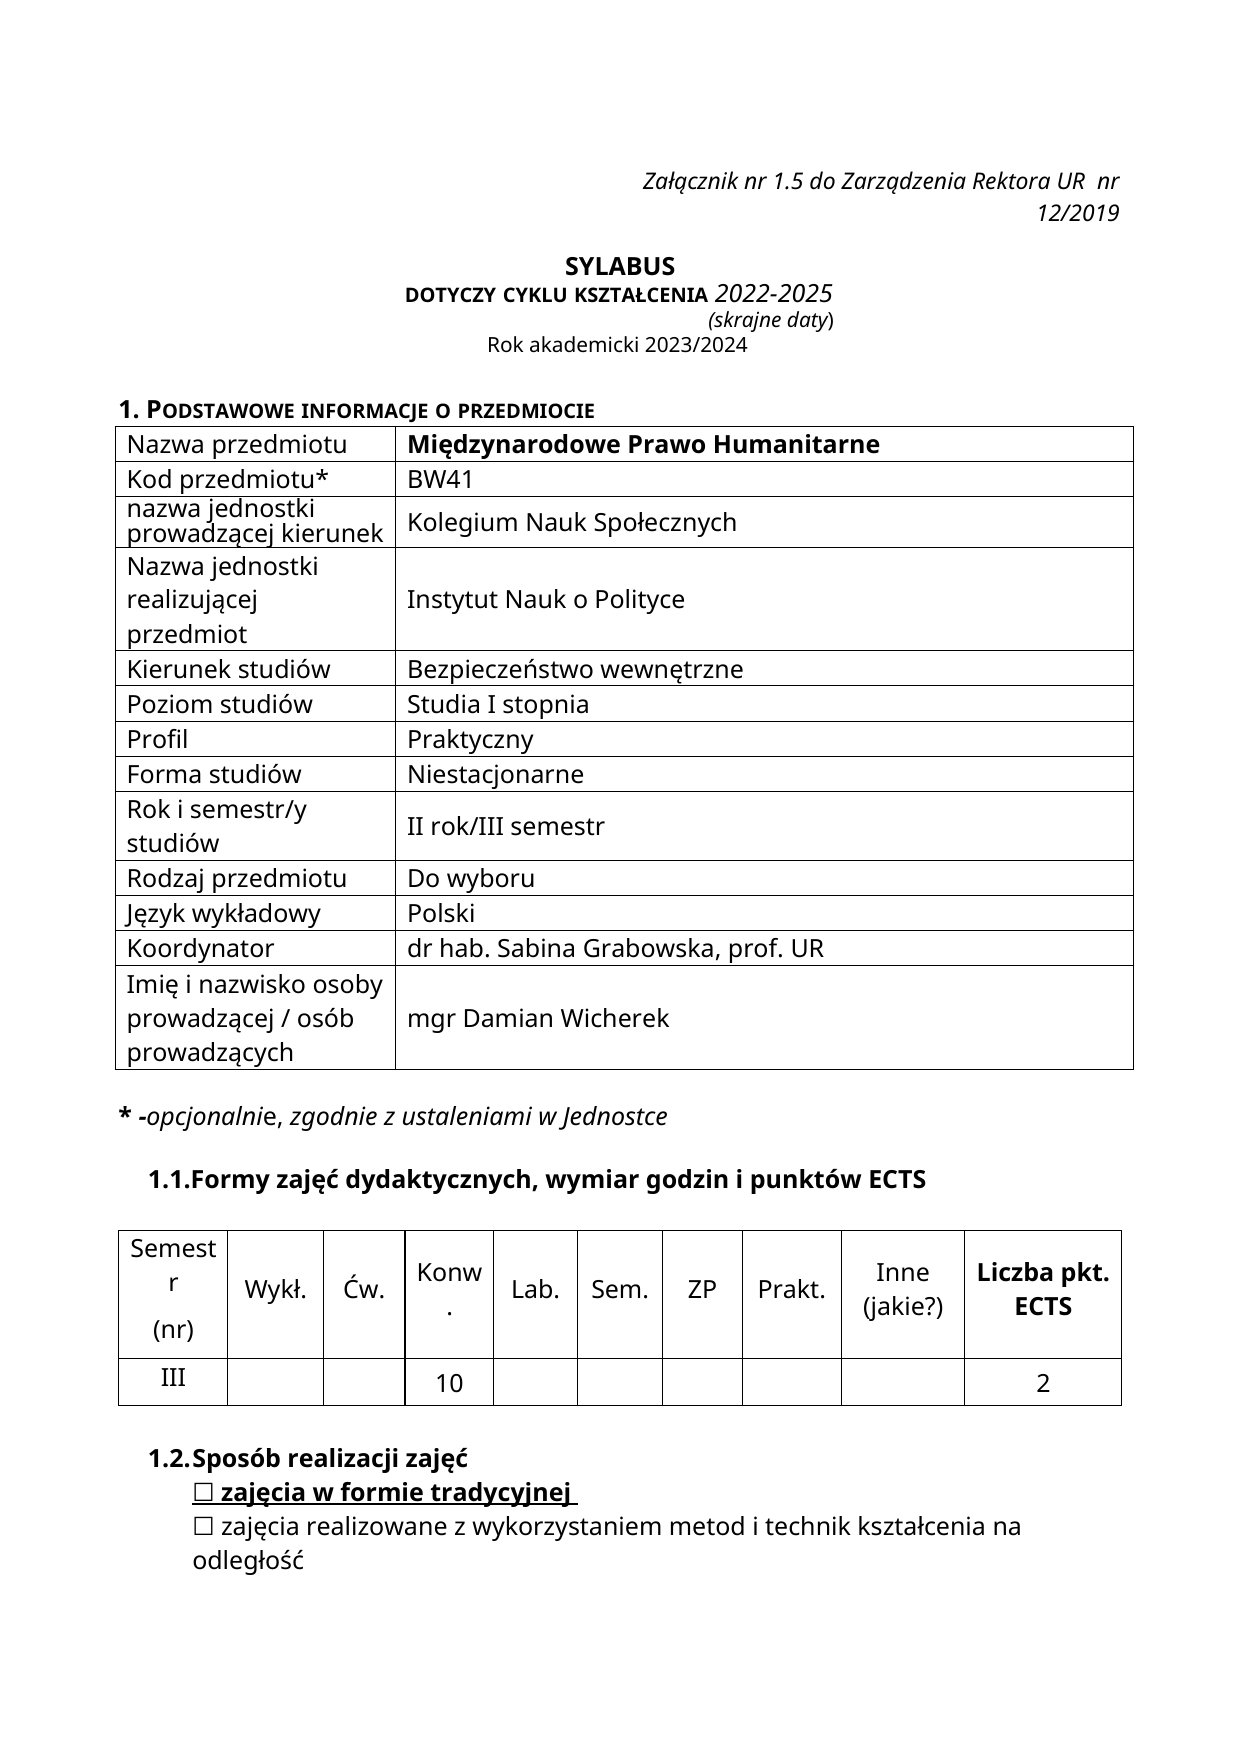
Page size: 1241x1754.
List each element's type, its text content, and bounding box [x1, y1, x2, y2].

table_cell Kod przedmiotu* [116, 462, 395, 496]
table_cell [663, 1359, 742, 1405]
text ☐ zajęcia w formie tradycyjnej [192, 1474, 1122, 1509]
table_cell Poziom studiów [116, 686, 395, 721]
table_cell [494, 1359, 577, 1405]
table_cell mgr Damian Wicherek [396, 966, 1133, 1068]
table_header Semestr (nr) [119, 1231, 227, 1358]
table_cell Kolegium Nauk Społecznych [396, 497, 1133, 547]
table_cell 2 [965, 1359, 1121, 1405]
table_cell [324, 1359, 404, 1405]
text * -opcjonalnie, zgodnie z ustaleniami w Jednostce [118, 1099, 1122, 1133]
table_cell Profil [116, 722, 395, 756]
table_header Nazwa przedmiotu [116, 427, 395, 461]
text 1. Podstawowe informacje o przedmiocie [118, 392, 1122, 426]
text (skrajne daty) [118, 308, 1122, 333]
table_cell Niestacjonarne [396, 757, 1133, 791]
table_cell [743, 1359, 841, 1405]
text SYLABUS [118, 249, 1122, 283]
text ☐ zajęcia realizowane z wykorzystaniem metod i technik kształcenia na odległość [192, 1509, 1122, 1577]
table_cell [842, 1359, 964, 1405]
table_cell Praktyczny [396, 722, 1133, 756]
table_header Międzynarodowe Prawo Humanitarne [396, 427, 1133, 461]
table_header Liczba pkt. ECTS [965, 1231, 1121, 1358]
table_cell nazwa jednostki prowadzącej kierunek [116, 497, 395, 547]
table_cell Rodzaj przedmiotu [116, 861, 395, 895]
table_cell Instytut Nauk o Polityce [396, 548, 1133, 650]
table_cell Bezpieczeństwo wewnętrzne [396, 651, 1133, 685]
table_cell BW41 [396, 462, 1133, 496]
text Rok akademicki 2023/2024 [118, 333, 1122, 358]
table_cell Kierunek studiów [116, 651, 395, 685]
text 1.1.Formy zajęć dydaktycznych, wymiar godzin i punktów ECTS [148, 1162, 1122, 1196]
text dotyczy cyklu kształcenia 2022-2025 [118, 283, 1122, 308]
table_header ZP [663, 1231, 742, 1358]
table_cell II rok/III semestr [396, 792, 1133, 860]
text 1.2. Sposób realizacji zajęć [148, 1441, 1122, 1474]
table_cell [578, 1359, 662, 1405]
text Załącznik nr 1.5 do Zarządzenia Rektora UR nr 12/2019 [118, 165, 1122, 228]
table_cell dr hab. Sabina Grabowska, prof. UR [396, 931, 1133, 965]
table_cell III [119, 1359, 227, 1405]
table_cell Studia I stopnia [396, 686, 1133, 721]
table_header Wykł. [228, 1231, 323, 1358]
table_header Sem. [578, 1231, 662, 1358]
table_cell Do wyboru [396, 861, 1133, 895]
table_header Lab. [494, 1231, 577, 1358]
table_cell Rok i semestr/y studiów [116, 792, 395, 860]
table_cell 10 [406, 1359, 493, 1405]
table_cell Imię i nazwisko osoby prowadzącej / osób prowadzących [116, 966, 395, 1068]
table_cell [228, 1359, 323, 1405]
table_cell Język wykładowy [116, 896, 395, 930]
table_cell Forma studiów [116, 757, 395, 791]
table_header Ćw. [324, 1231, 404, 1358]
table_header Inne (jakie?) [842, 1231, 964, 1358]
table_cell Polski [396, 896, 1133, 930]
table_header Konw. [406, 1231, 493, 1358]
table_cell Nazwa jednostki realizującej przedmiot [116, 548, 395, 650]
table_header Prakt. [743, 1231, 841, 1358]
table_cell Koordynator [116, 931, 395, 965]
